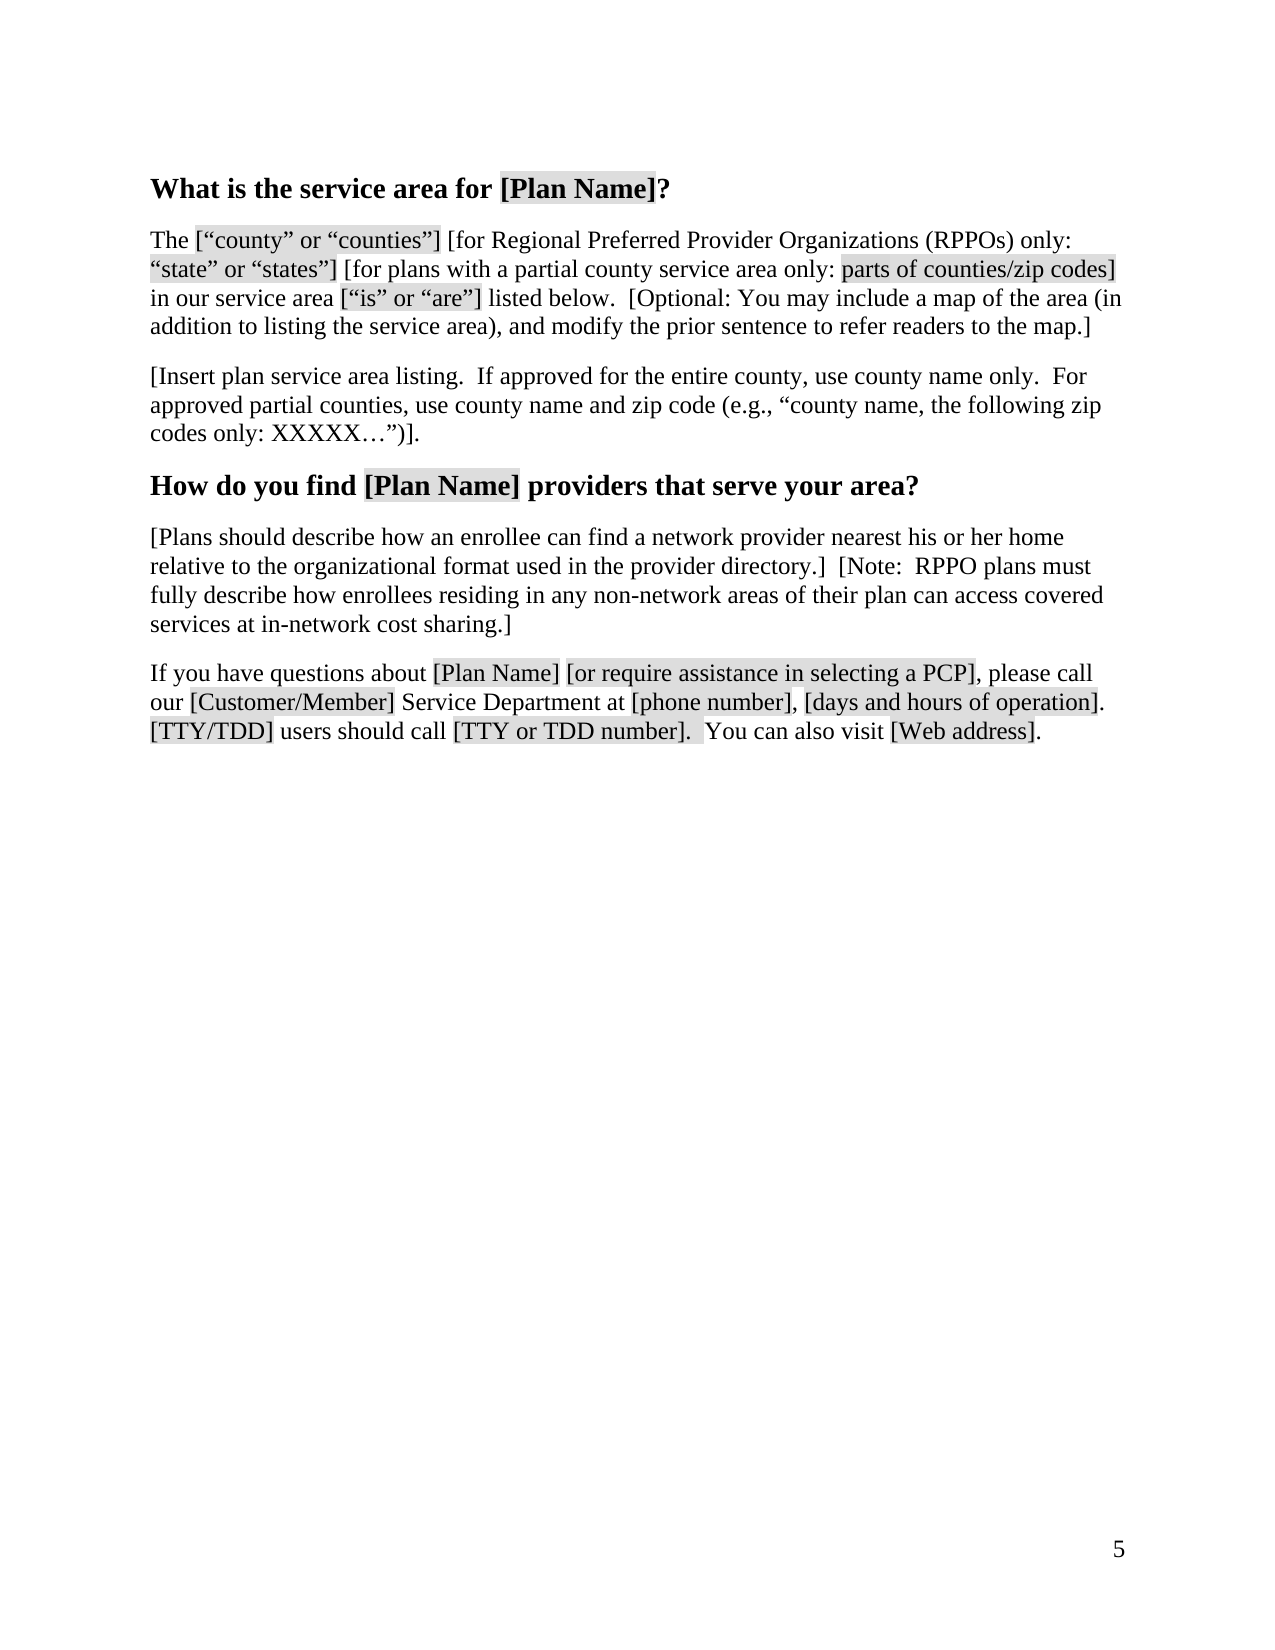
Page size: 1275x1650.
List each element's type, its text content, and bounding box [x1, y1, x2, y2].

text The [“county” or “counties”] [for Regional Preferred Provider Organizations (RPPOs) only: “state” or “states”] [for plans with a partial county service area only: parts of counties/zip codes] in our service area [“is” or “are”] listed below. [Optional: You may include a map of the area (in addition to listing the service area), and modify the prior sentence to refer readers to the map.] [150, 225, 1125, 340]
subtitle What is the service area for [Plan Name]? [656, 171, 1125, 204]
text If you have questions about [Plan Name] [or require assistance in selecting a PCP], please call our [Customer/Member] Service Department at [phone number], [days and hours of operation]. [TTY/TDD] users should call [TTY or TDD number]. You can also visit [Web address]. [150, 658, 631, 744]
subtitle How do you find [Plan Name] providers that serve your area? [520, 468, 1125, 502]
text [Insert plan service area listing. If approved for the entire county, use county name only. For approved partial counties, use county name and zip code (e.g., “county name, the following zip codes only: XXXXX…”)]. [150, 361, 1125, 447]
text [Plans should describe how an enrollee can find a network provider nearest his or her home relative to the organizational format used in the provider directory.] [Note: RPPO plans must fully describe how enrollees residing in any non-network areas of their plan can access covered services at in-network cost sharing.] [150, 522, 1125, 637]
subtitle What is the service area for [Plan Name]? [150, 171, 500, 204]
subtitle How do you find [Plan Name] providers that serve your area? [150, 468, 364, 502]
